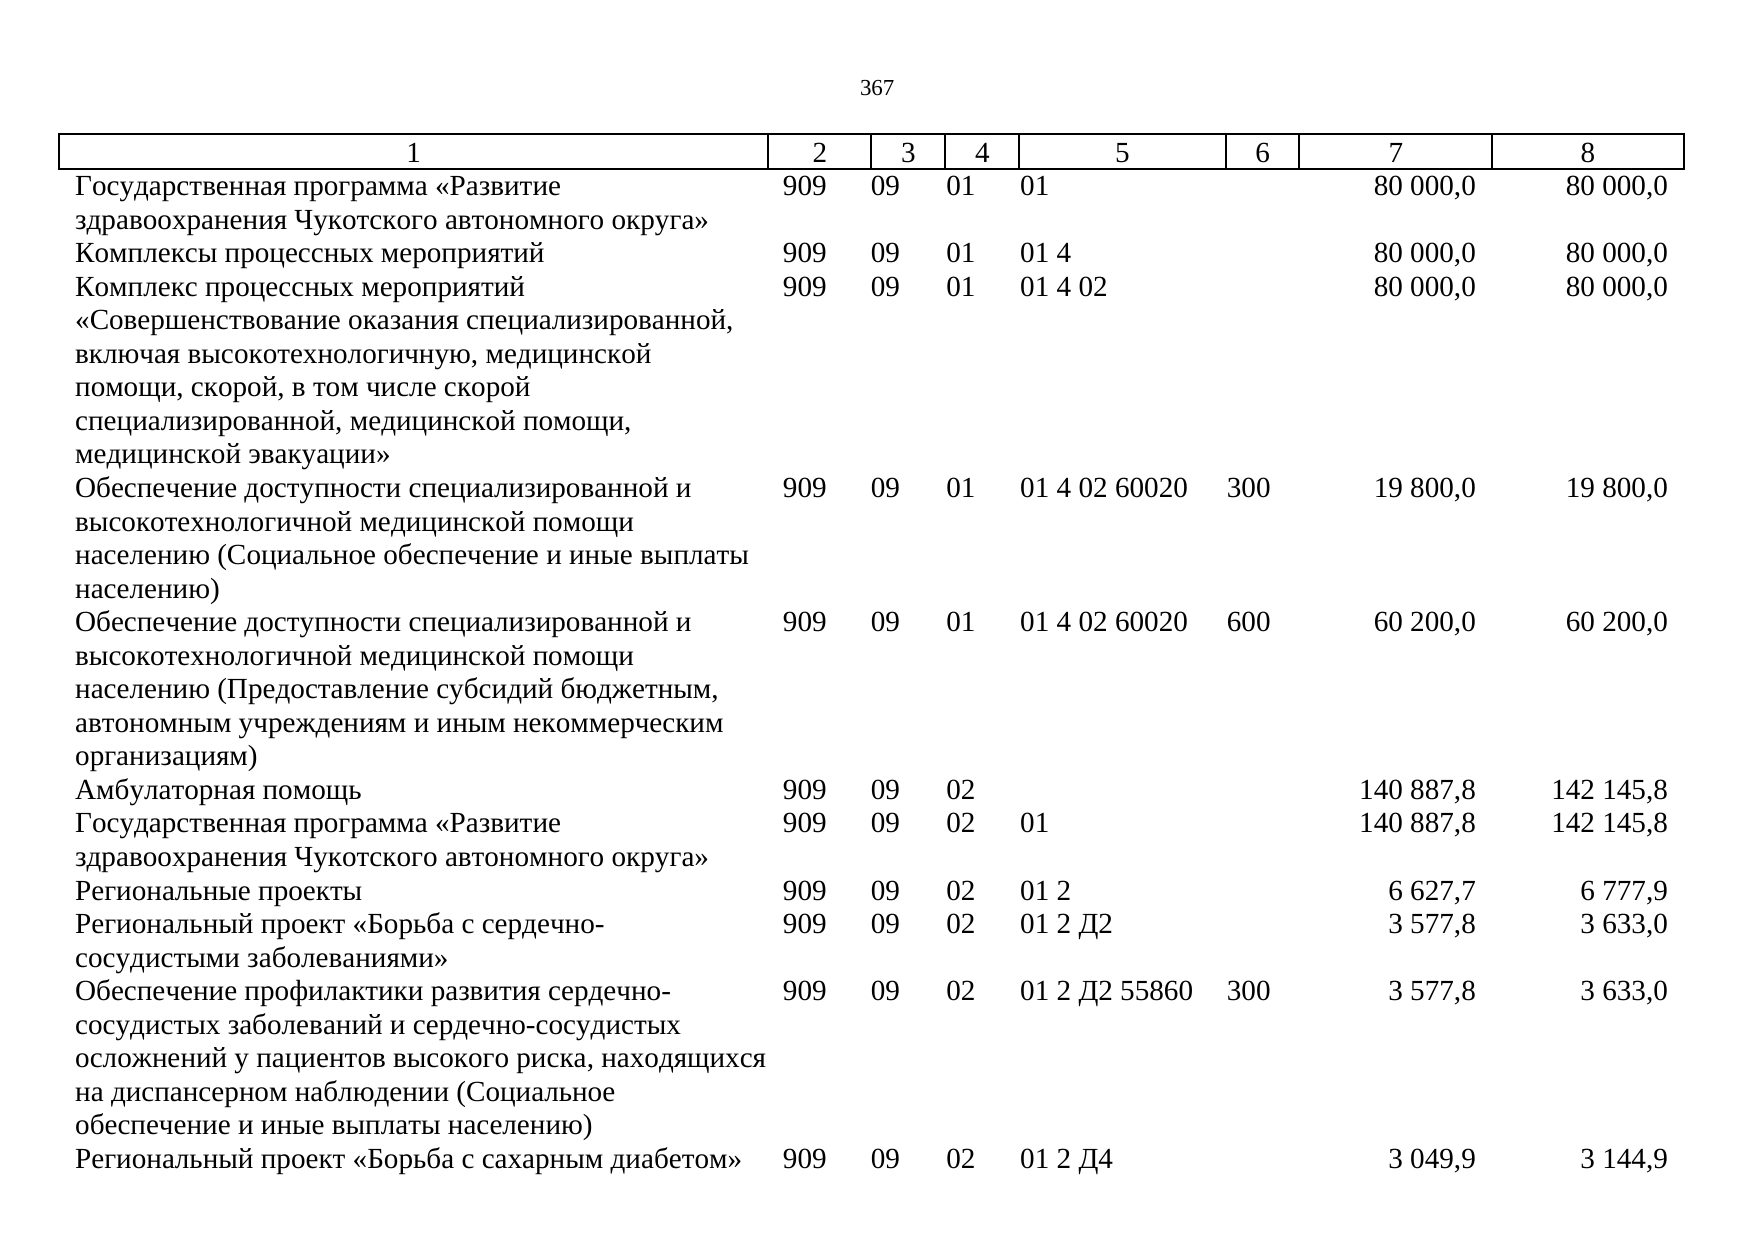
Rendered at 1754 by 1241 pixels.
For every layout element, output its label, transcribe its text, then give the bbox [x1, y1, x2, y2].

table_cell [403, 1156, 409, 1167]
table_header 4 [946, 135, 1018, 168]
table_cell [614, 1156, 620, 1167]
table_header 2 [769, 135, 870, 168]
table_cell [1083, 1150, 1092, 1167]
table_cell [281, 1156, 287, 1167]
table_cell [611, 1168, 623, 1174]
table_header 8 [1493, 135, 1683, 168]
table_header 3 [872, 135, 944, 168]
table_header 1 [60, 135, 767, 168]
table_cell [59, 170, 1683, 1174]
table_header 7 [1300, 135, 1491, 168]
table_header 5 [1020, 135, 1225, 168]
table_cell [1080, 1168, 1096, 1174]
table_header 6 [1227, 135, 1298, 168]
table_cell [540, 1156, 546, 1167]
